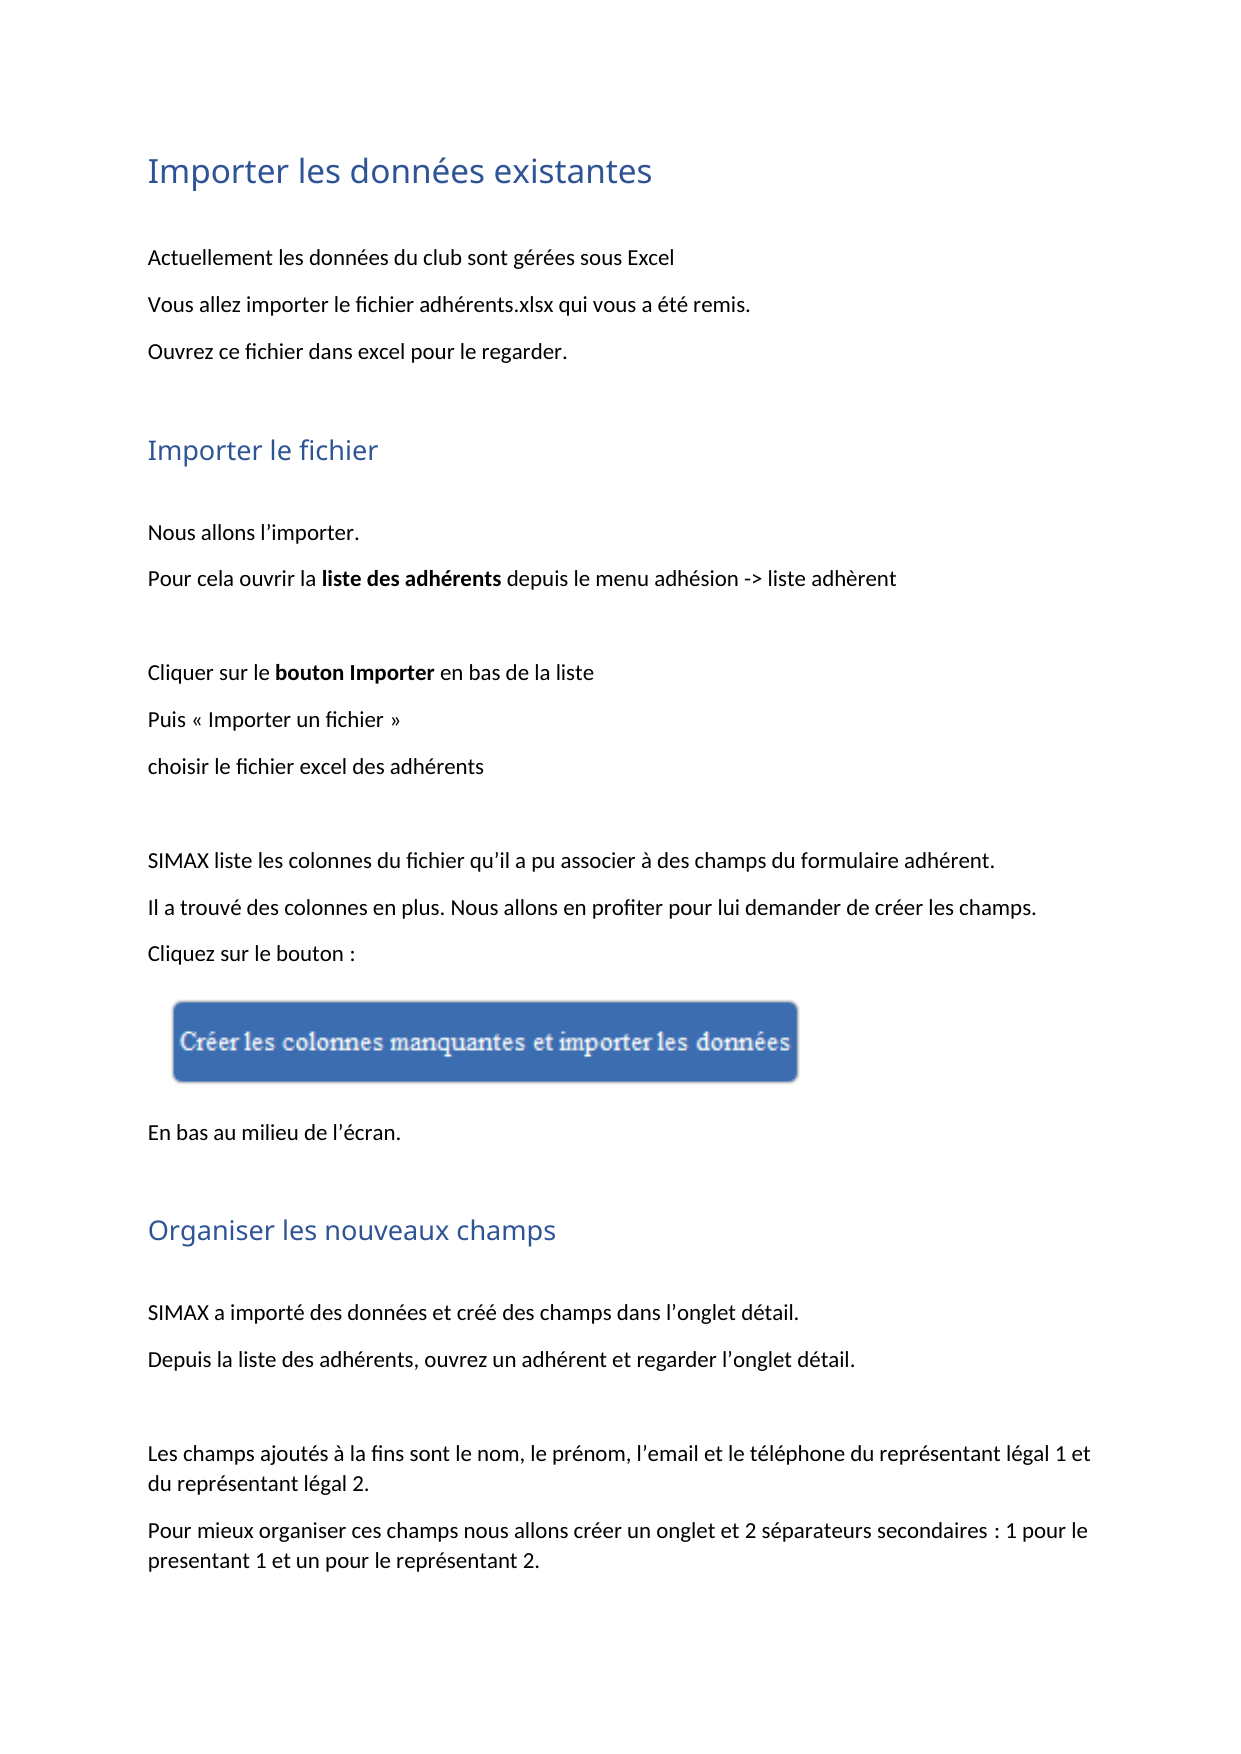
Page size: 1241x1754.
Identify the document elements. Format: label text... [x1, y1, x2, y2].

text Les champs ajoutés à la fins sont le nom, le prénom, l’email et le téléphone du représentant légal 1 et du représentant légal 2. [148, 1439, 1093, 1497]
text Nous allons l’importer. [148, 518, 1093, 546]
subtitle Organiser les nouveaux champs [148, 1211, 1093, 1248]
picture [147, 986, 829, 1099]
text Vous allez importer le fichier adhérents.xlsx qui vous a été remis. [148, 290, 1093, 318]
text Cliquez sur le bouton : [148, 939, 1093, 967]
text Cliquer sur le bouton Importer en bas de la liste [148, 658, 1093, 686]
text Ouvrez ce fichier dans excel pour le regarder. [148, 337, 1093, 365]
text Depuis la liste des adhérents, ouvrez un adhérent et regarder l’onglet détail. [148, 1345, 1093, 1373]
subtitle Importer le fichier [148, 431, 1093, 468]
text choisir le fichier excel des adhérents [148, 752, 1093, 780]
text En bas au milieu de l’écran. [148, 1118, 1093, 1146]
text Actuellement les données du club sont gérées sous Excel [148, 243, 1093, 271]
text Pour mieux organiser ces champs nous allons créer un onglet et 2 séparateurs secondaires : 1 pour le presentant 1 et un pour le représentant 2. [148, 1516, 1093, 1574]
text SIMAX a importé des données et créé des champs dans l’onglet détail. [148, 1298, 1093, 1326]
text Puis « Importer un fichier » [148, 705, 1093, 733]
text SIMAX liste les colonnes du fichier qu’il a pu associer à des champs du formulaire adhérent. [148, 846, 1093, 874]
subtitle Importer les données existantes [148, 148, 1093, 193]
text Pour cela ouvrir la liste des adhérents depuis le menu adhésion -> liste adhèrent [148, 564, 1093, 592]
text Il a trouvé des colonnes en plus. Nous allons en profiter pour lui demander de créer les champs. [148, 893, 1093, 921]
